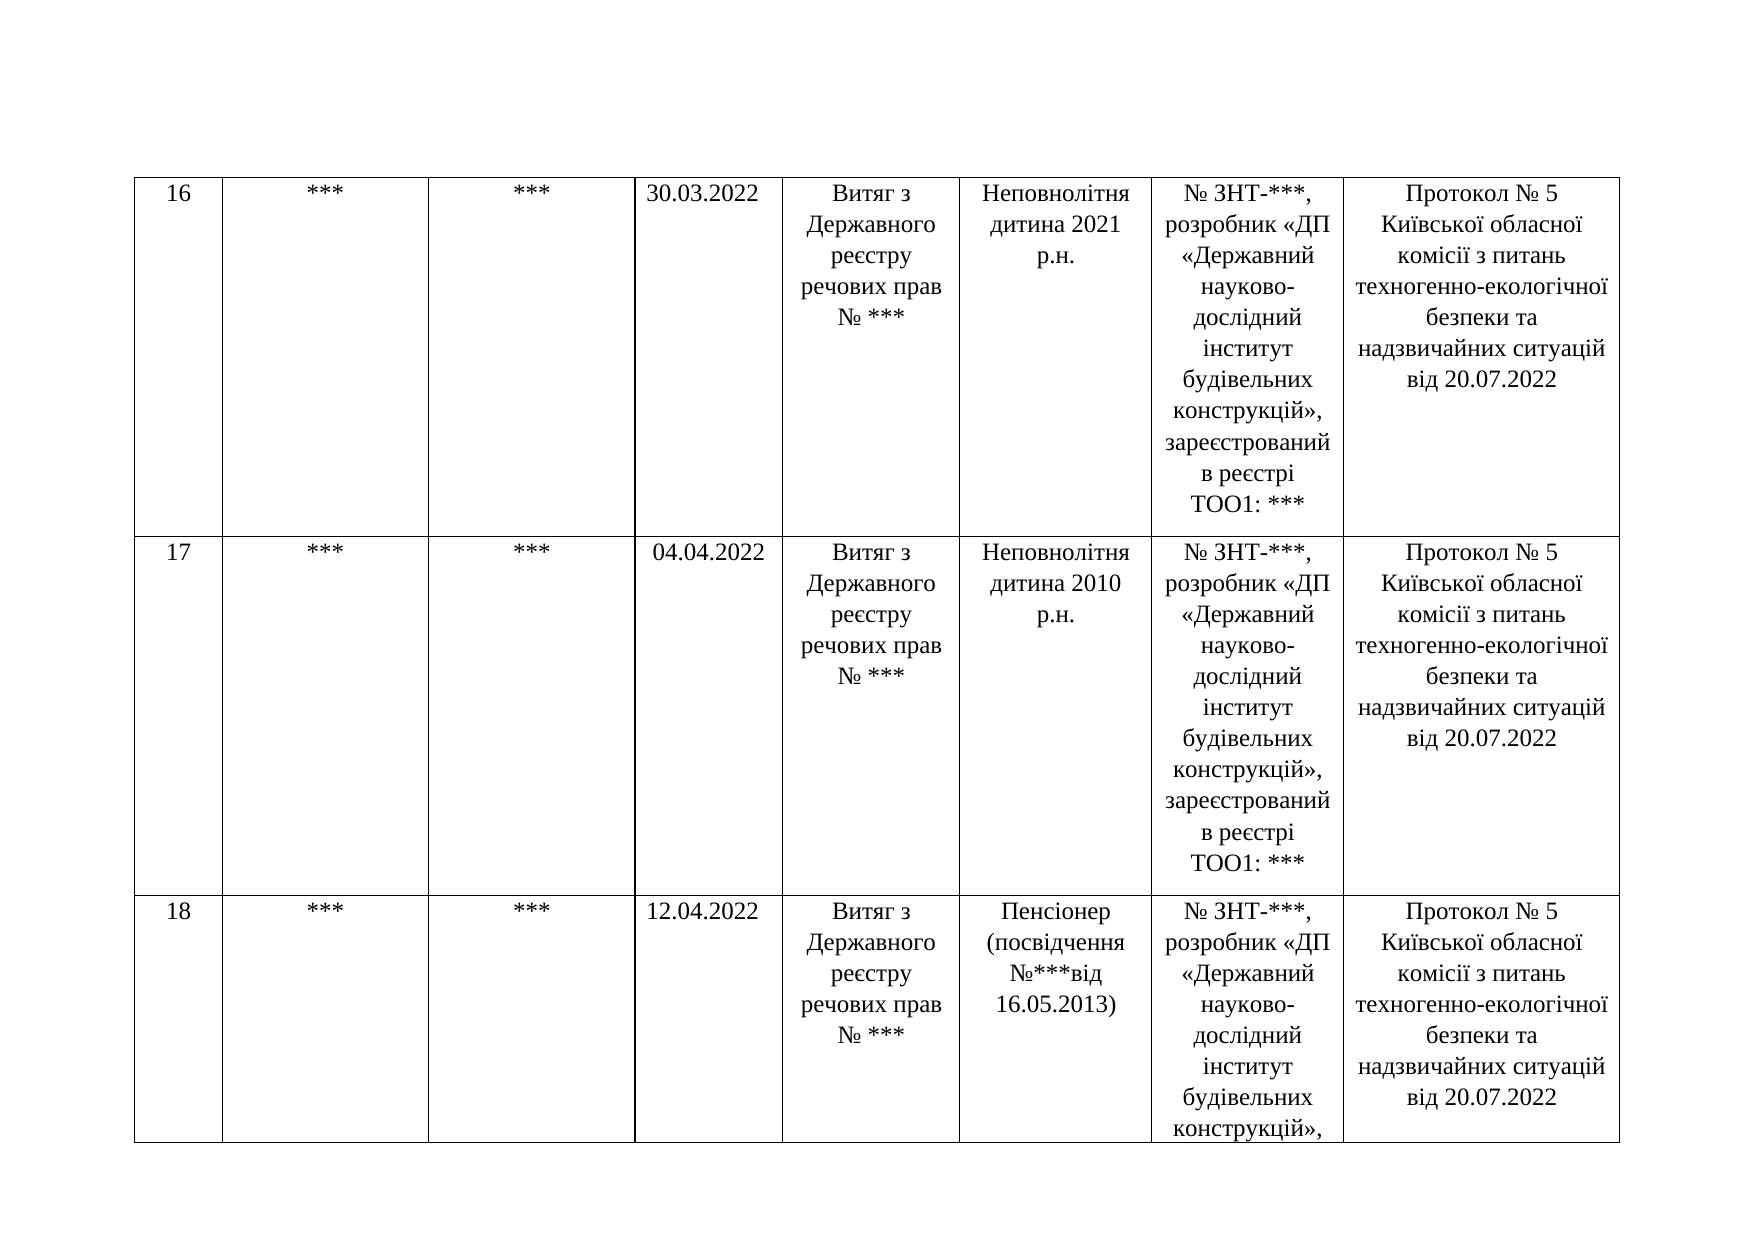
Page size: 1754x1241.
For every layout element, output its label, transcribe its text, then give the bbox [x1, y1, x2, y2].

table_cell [960, 896, 1151, 1142]
table_cell Неповнолітня дитина 2021 р.н. [960, 178, 1151, 536]
table_cell Витяг з Державного реєстру речових прав № *** [783, 178, 959, 536]
table_cell Неповнолітня дитина 2010 р.н. [960, 537, 1151, 895]
table_cell № ЗНТ-***, розробник «ДП «Державний науково-дослідний інститут будівельних конструкцій», зареєстрований в реєстрі ТОО1: *** [1152, 537, 1343, 895]
table_cell *** [223, 178, 428, 536]
table_cell *** [429, 537, 634, 895]
table_cell *** [429, 178, 634, 536]
table_cell 18 [135, 896, 222, 1142]
table_cell 17 [135, 537, 222, 895]
table_cell *** [223, 537, 428, 895]
table_cell 30.03.2022 [636, 178, 782, 536]
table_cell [783, 896, 959, 1142]
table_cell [1344, 896, 1619, 1142]
table_cell *** [429, 896, 634, 1142]
table_cell 04.04.2022 [636, 537, 782, 895]
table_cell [1152, 178, 1343, 536]
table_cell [1152, 896, 1343, 1142]
table_cell Протокол № 5 Київської обласної комісії з питань техногенно-екологічної безпеки та надзвичайних ситуацій від 20.07.2022 [1344, 537, 1619, 895]
table_cell 12.04.2022 [636, 896, 782, 1142]
table_cell Витяг з Державного реєстру речових прав № *** [783, 537, 959, 895]
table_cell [1344, 178, 1619, 536]
table_cell *** [223, 896, 428, 1142]
table_cell 16 [135, 178, 222, 536]
